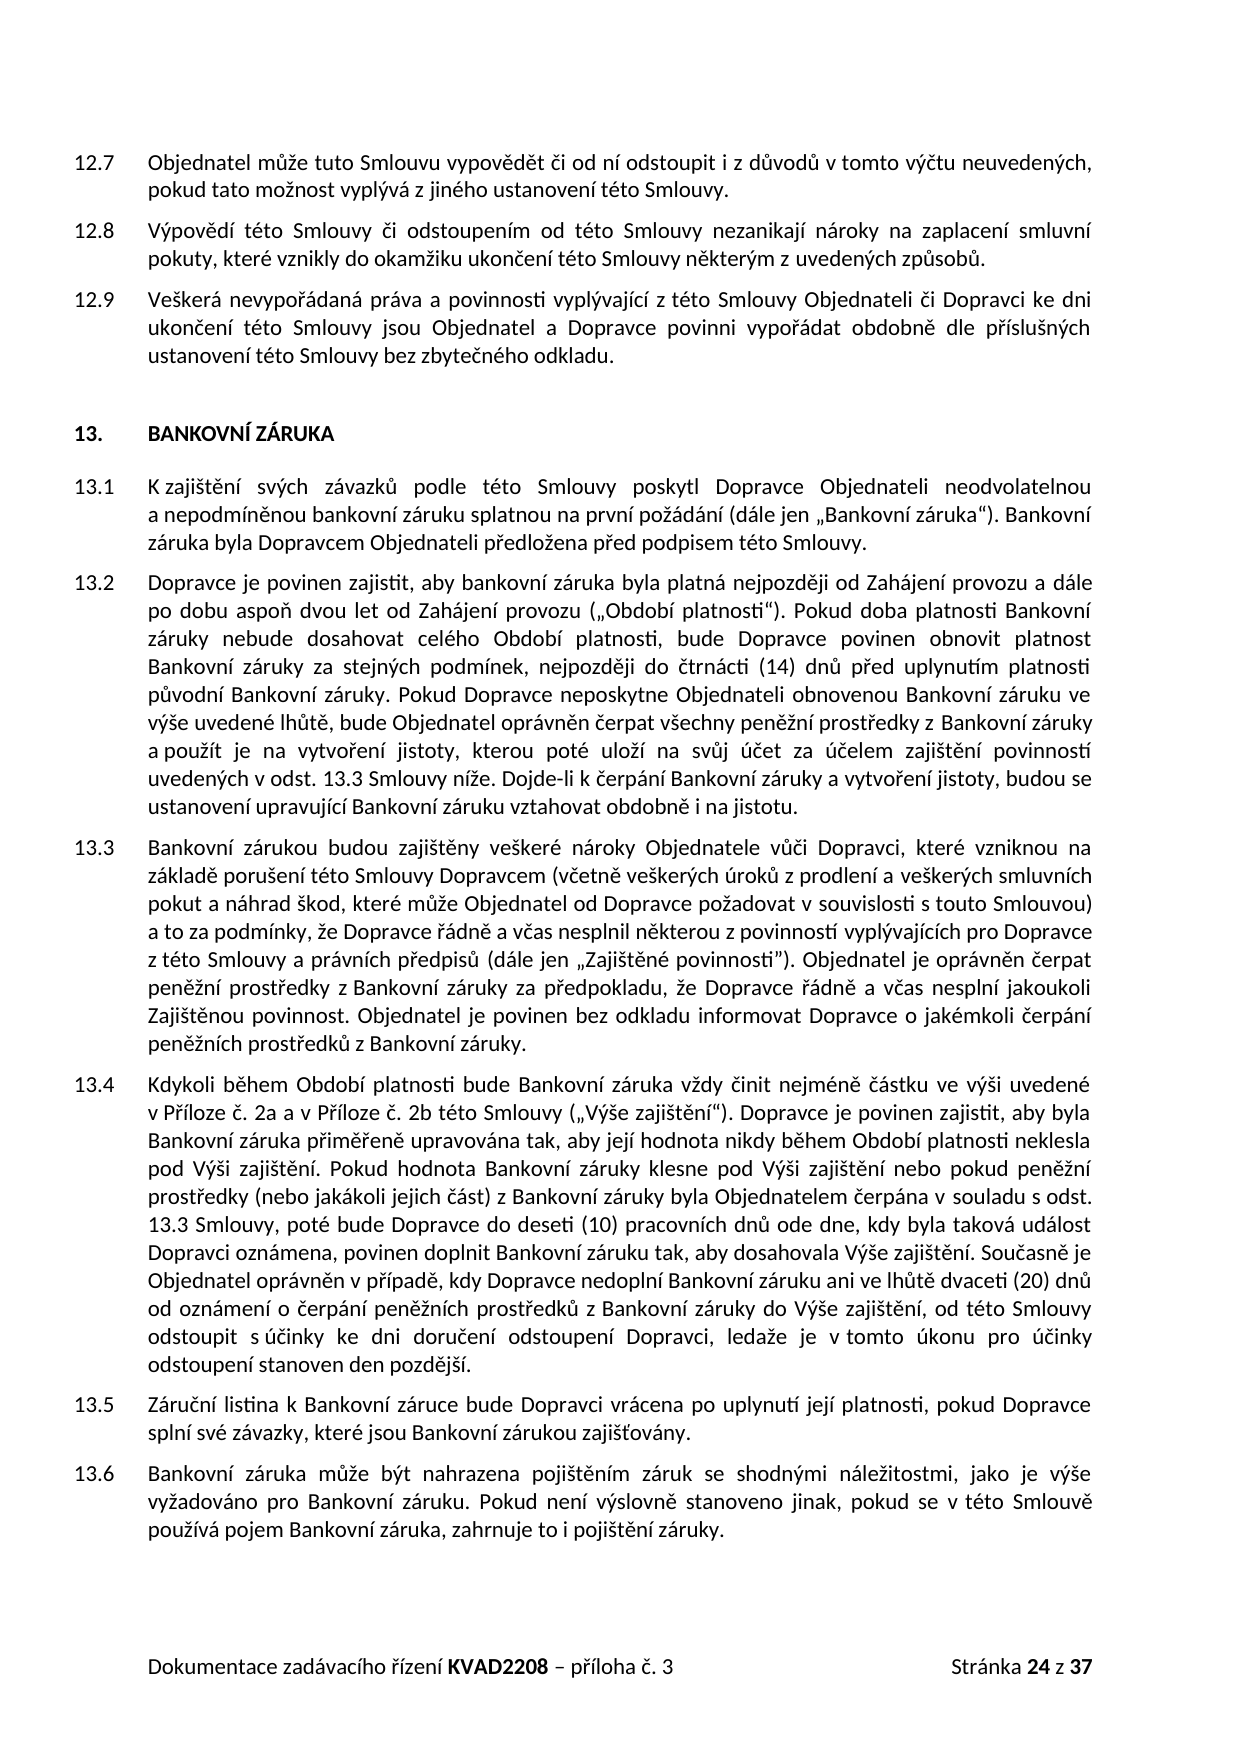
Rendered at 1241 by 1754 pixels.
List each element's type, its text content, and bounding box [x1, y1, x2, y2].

text Bankovní záruka může být nahrazena pojištěním záruk se shodnými náležitostmi, jako je výše vyžadováno pro Bankovní záruku. Pokud není výslovně stanoveno jinak, pokud se v této Smlouvě používá pojem Bankovní záruka, zahrnuje to i pojištění záruky. [74, 1459, 1093, 1543]
subtitle Bankovní záruka [74, 419, 1093, 447]
text Záruční listina k Bankovní záruce bude Dopravci vrácena po uplynutí její platnosti, pokud Dopravce splní své závazky, které jsou Bankovní zárukou zajišťovány. [74, 1390, 1093, 1446]
text Kdykoli během Období platnosti bude Bankovní záruka vždy činit nejméně částku ve výši uvedené v Příloze č. 2a a v Příloze č. 2b této Smlouvy („Výše zajištění“). Dopravce je povinen zajistit, aby byla Bankovní záruka přiměřeně upravována tak, aby její hodnota nikdy během Období platnosti neklesla pod Výši zajištění. Pokud hodnota Bankovní záruky klesne pod Výši zajištění nebo pokud peněžní prostředky (nebo jakákoli jejich část) z Bankovní záruky byla Objednatelem čerpána v souladu s odst. 13.3 Smlouvy, poté bude Dopravce do deseti (10) pracovních dnů ode dne, kdy byla taková událost Dopravci oznámena, povinen doplnit Bankovní záruku tak, aby dosahovala Výše zajištění. Současně je Objednatel oprávněn v případě, kdy Dopravce nedoplní Bankovní záruku ani ve lhůtě dvaceti (20) dnů od oznámení o čerpání peněžních prostředků z Bankovní záruky do Výše zajištění, od této Smlouvy odstoupit s účinky ke dni doručení odstoupení Dopravci, ledaže je v tomto úkonu pro účinky odstoupení stanoven den pozdější. [74, 1070, 1093, 1378]
text Objednatel může tuto Smlouvu vypovědět či od ní odstoupit i z důvodů v tomto výčtu neuvedených, pokud tato možnost vyplývá z jiného ustanovení této Smlouvy. [74, 148, 1093, 204]
text Výpovědí této Smlouvy či odstoupením od této Smlouvy nezanikají nároky na zaplacení smluvní pokuty, které vznikly do okamžiku ukončení této Smlouvy některým z uvedených způsobů. [74, 216, 1093, 272]
text Dopravce je povinen zajistit, aby bankovní záruka byla platná nejpozději od Zahájení provozu a dále po dobu aspoň dvou let od Zahájení provozu („Období platnosti“). Pokud doba platnosti Bankovní záruky nebude dosahovat celého Období platnosti, bude Dopravce povinen obnovit platnost Bankovní záruky za stejných podmínek, nejpozději do čtrnácti (14) dnů před uplynutím platnosti původní Bankovní záruky. Pokud Dopravce neposkytne Objednateli obnovenou Bankovní záruku ve výše uvedené lhůtě, bude Objednatel oprávněn čerpat všechny peněžní prostředky z Bankovní záruky a použít je na vytvoření jistoty, kterou poté uloží na svůj účet za účelem zajištění povinností uvedených v odst. 13.3 Smlouvy níže. Dojde-li k čerpání Bankovní záruky a vytvoření jistoty, budou se ustanovení upravující Bankovní záruku vztahovat obdobně i na jistotu. [74, 568, 1093, 821]
text Veškerá nevypořádaná práva a povinnosti vyplývající z této Smlouvy Objednateli či Dopravci ke dni ukončení této Smlouvy jsou Objednatel a Dopravce povinni vypořádat obdobně dle příslušných ustanovení této Smlouvy bez zbytečného odkladu. [74, 285, 1093, 369]
text Bankovní zárukou budou zajištěny veškeré nároky Objednatele vůči Dopravci, které vzniknou na základě porušení této Smlouvy Dopravcem (včetně veškerých úroků z prodlení a veškerých smluvních pokut a náhrad škod, které může Objednatel od Dopravce požadovat v souvislosti s touto Smlouvou) a to za podmínky, že Dopravce řádně a včas nesplnil některou z povinností vyplývajících pro Dopravce z této Smlouvy a právních předpisů (dále jen „Zajištěné povinnosti”). Objednatel je oprávněn čerpat peněžní prostředky z Bankovní záruky za předpokladu, že Dopravce řádně a včas nesplní jakoukoli Zajištěnou povinnost. Objednatel je povinen bez odkladu informovat Dopravce o jakémkoli čerpání peněžních prostředků z Bankovní záruky. [74, 833, 1093, 1057]
text K zajištění svých závazků podle této Smlouvy poskytl Dopravce Objednateli neodvolatelnou a nepodmíněnou bankovní záruku splatnou na první požádání (dále jen „Bankovní záruka“). Bankovní záruka byla Dopravcem Objednateli předložena před podpisem této Smlouvy. [74, 472, 1093, 556]
